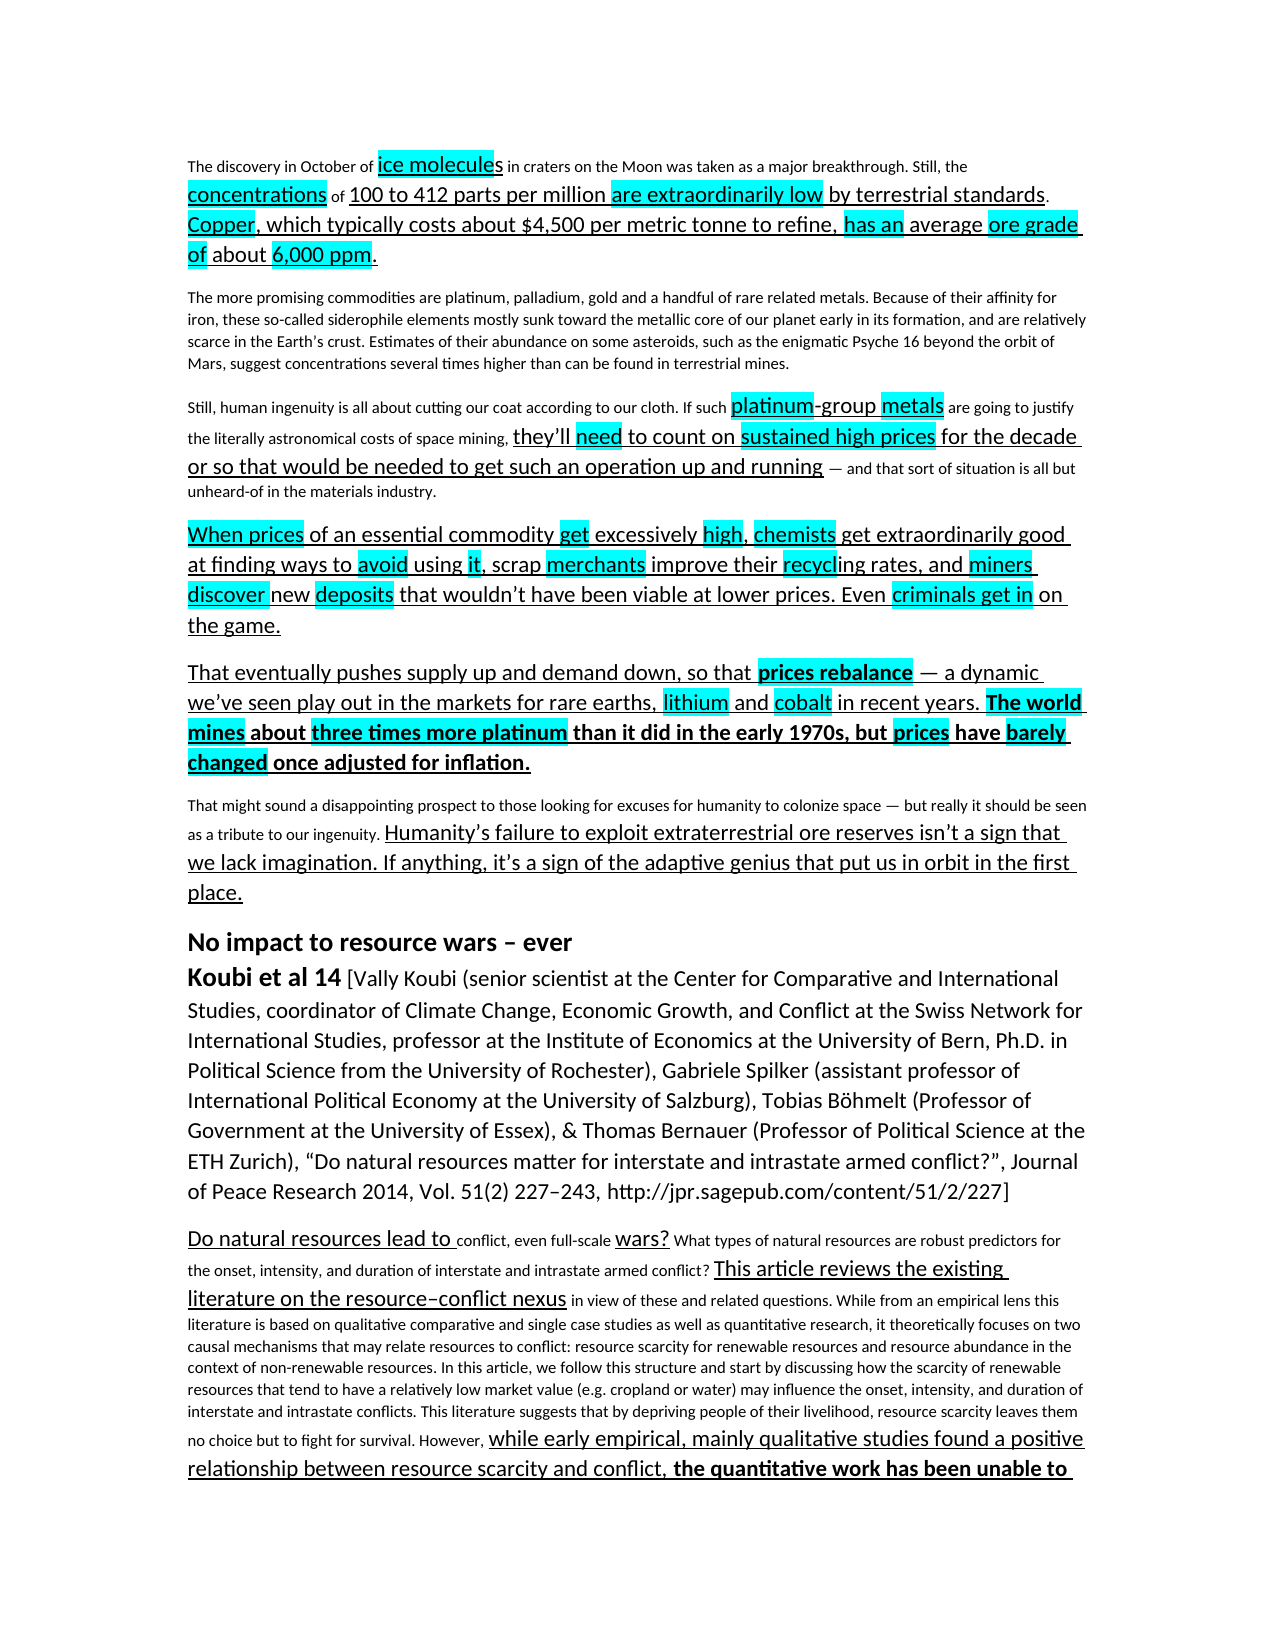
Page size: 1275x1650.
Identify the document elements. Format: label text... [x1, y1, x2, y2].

subtitle No impact to resource wars – ever [187, 925, 1087, 958]
text The discovery in October of ice molecules in craters on the Moon was taken as a major breakthrough. Still, the concentrations of 100 to 412 parts per million are extraordinarily low by terrestrial standards. Copper, which typically costs about $4,500 per metric tonne to refine, has an average ore grade of about 6,000 ppm. [187, 150, 1087, 269]
text The more promising commodities are platinum, palladium, gold and a handful of rare related metals. Because of their affinity for iron, these so-called siderophile elements mostly sunk toward the metallic core of our planet early in its formation, and are relatively scarce in the Earth’s crust. Estimates of their abundance on some asteroids, such as the enigmatic Psyche 16 beyond the orbit of Mars, suggest concentrations several times higher than can be found in terrestrial mines. [187, 287, 1087, 373]
text Still, human ingenuity is all about cutting our coat according to our cloth. If such platinum-group metals are going to justify the literally astronomical costs of space mining, they’ll need to count on sustained high prices for the decade or so that would be needed to get such an operation up and running — and that sort of situation is all but unheard-of in the materials industry. [187, 392, 1087, 502]
text Koubi et al 14 [Vally Koubi (senior scientist at the Center for Comparative and International Studies, coordinator of Climate Change, Economic Growth, and Conflict at the Swiss Network for International Studies, professor at the Institute of Economics at the University of Bern, Ph.D. in Political Science from the University of Rochester), Gabriele Spilker (assistant professor of International Political Economy at the University of Salzburg), Tobias Bӧhmelt (Professor of Government at the University of Essex), & Thomas Bernauer (Professor of Political Science at the ETH Zurich), “Do natural resources matter for interstate and intrastate armed conflict?”, Journal of Peace Research 2014, Vol. 51(2) 227–243, http://jpr.sagepub.com/content/51/2/227] [187, 961, 1087, 1205]
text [187, 1224, 1087, 1482]
text That might sound a disappointing prospect to those looking for excuses for humanity to colonize space — but really it should be seen as a tribute to our ingenuity. Humanity’s failure to exploit extraterrestrial ore reserves isn’t a sign that we lack imagination. If anything, it’s a sign of the adaptive genius that put us in orbit in the first place. [187, 795, 1087, 906]
text That eventually pushes supply up and demand down, so that prices rebalance — a dynamic we’ve seen play out in the markets for rare earths, lithium and cobalt in recent years. The world mines about three times more platinum than it did in the early 1970s, but prices have barely changed once adjusted for inflation. [187, 658, 1087, 712]
text That eventually pushes supply up and demand down, so that prices rebalance — a dynamic we’ve seen play out in the markets for rare earths, lithium and cobalt in recent years. The world mines about three times more platinum than it did in the early 1970s, but prices have barely changed once adjusted for inflation. [187, 713, 1087, 776]
text When prices of an essential commodity get excessively high, chemists get extraordinarily good at finding ways to avoid using it, scrap merchants improve their recycling rates, and miners discover new deposits that wouldn’t have been viable at lower prices. Even criminals get in on the game. [187, 520, 1087, 639]
